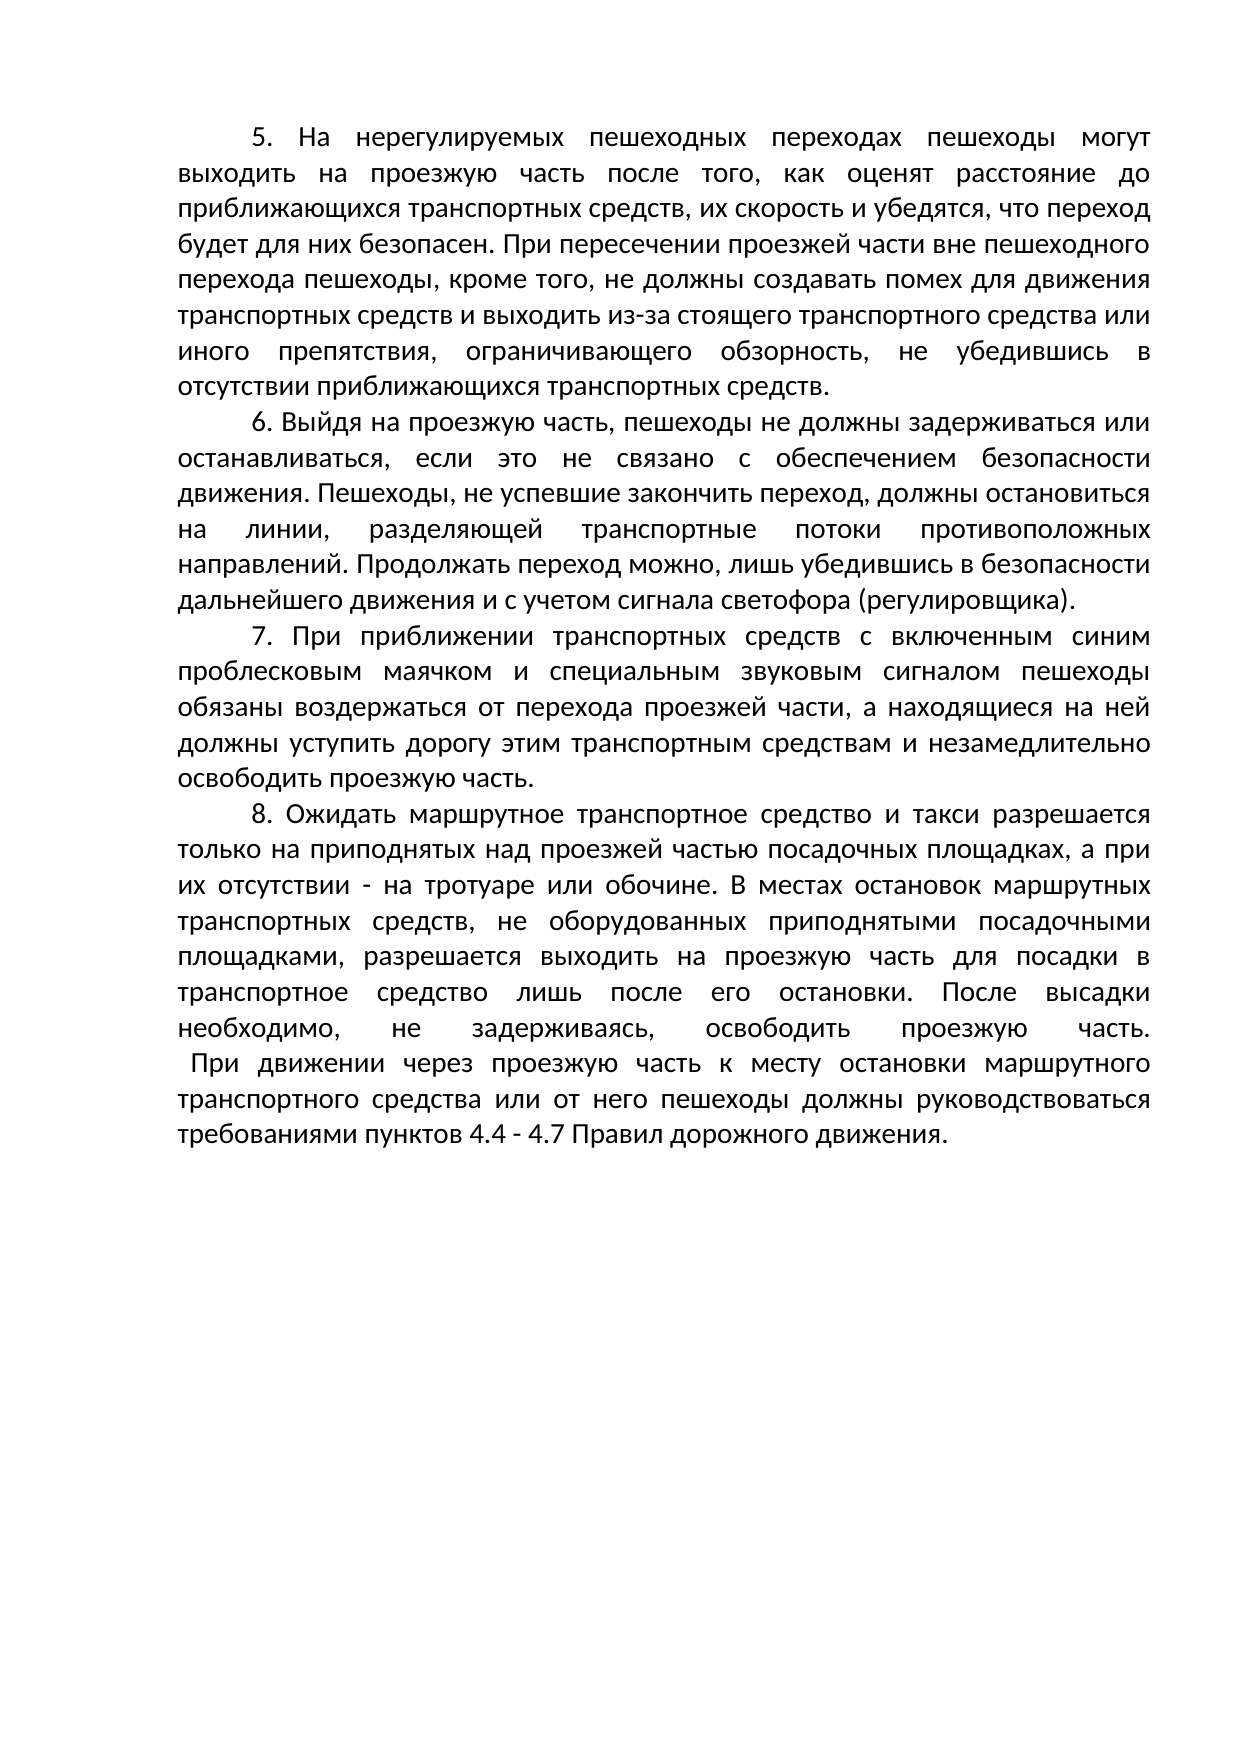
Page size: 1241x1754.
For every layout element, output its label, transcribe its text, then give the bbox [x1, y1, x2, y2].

text 5. На нерегулируемых пешеходных переходах пешеходы могут выходить на проезжую часть после того, как оценят расстояние до приближающихся транспортных средств, их скорость и убедятся, что переход будет для них безопасен. При пересечении проезжей части вне пешеходного перехода пешеходы, кроме того, не должны создавать помех для движения транспортных средств и выходить из-за стоящего транспортного средства или иного препятствия, ограничивающего обзорность, не убедившись в отсутствии приближающихся транспортных средств. [177, 118, 1152, 403]
text 8. Ожидать маршрутное транспортное средство и такси разрешается только на приподнятых над проезжей частью посадочных площадках, а при их отсутствии - на тротуаре или обочине. В местах остановок маршрутных транспортных средств, не оборудованных приподнятыми посадочными площадками, разрешается выходить на проезжую часть для посадки в транспортное средство лишь после его остановки. После высадки необходимо, не задерживаясь, освободить проезжую часть. При движении через проезжую часть к месту остановки маршрутного транспортного средства или от него пешеходы должны руководствоваться требованиями пунктов 4.4 - 4.7 Правил дорожного движения. [177, 795, 1152, 1151]
text 7. При приближении транспортных средств с включенным синим проблесковым маячком и специальным звуковым сигналом пешеходы обязаны воздержаться от перехода проезжей части, а находящиеся на ней должны уступить дорогу этим транспортным средствам и незамедлительно освободить проезжую часть. [177, 617, 1152, 795]
text 6. Выйдя на проезжую часть, пешеходы не должны задерживаться или останавливаться, если это не связано с обеспечением безопасности движения. Пешеходы, не успевшие закончить переход, должны остановиться на линии, разделяющей транспортные потоки противоположных направлений. Продолжать переход можно, лишь убедившись в безопасности дальнейшего движения и с учетом сигнала светофора (регулировщика). [177, 403, 1152, 617]
